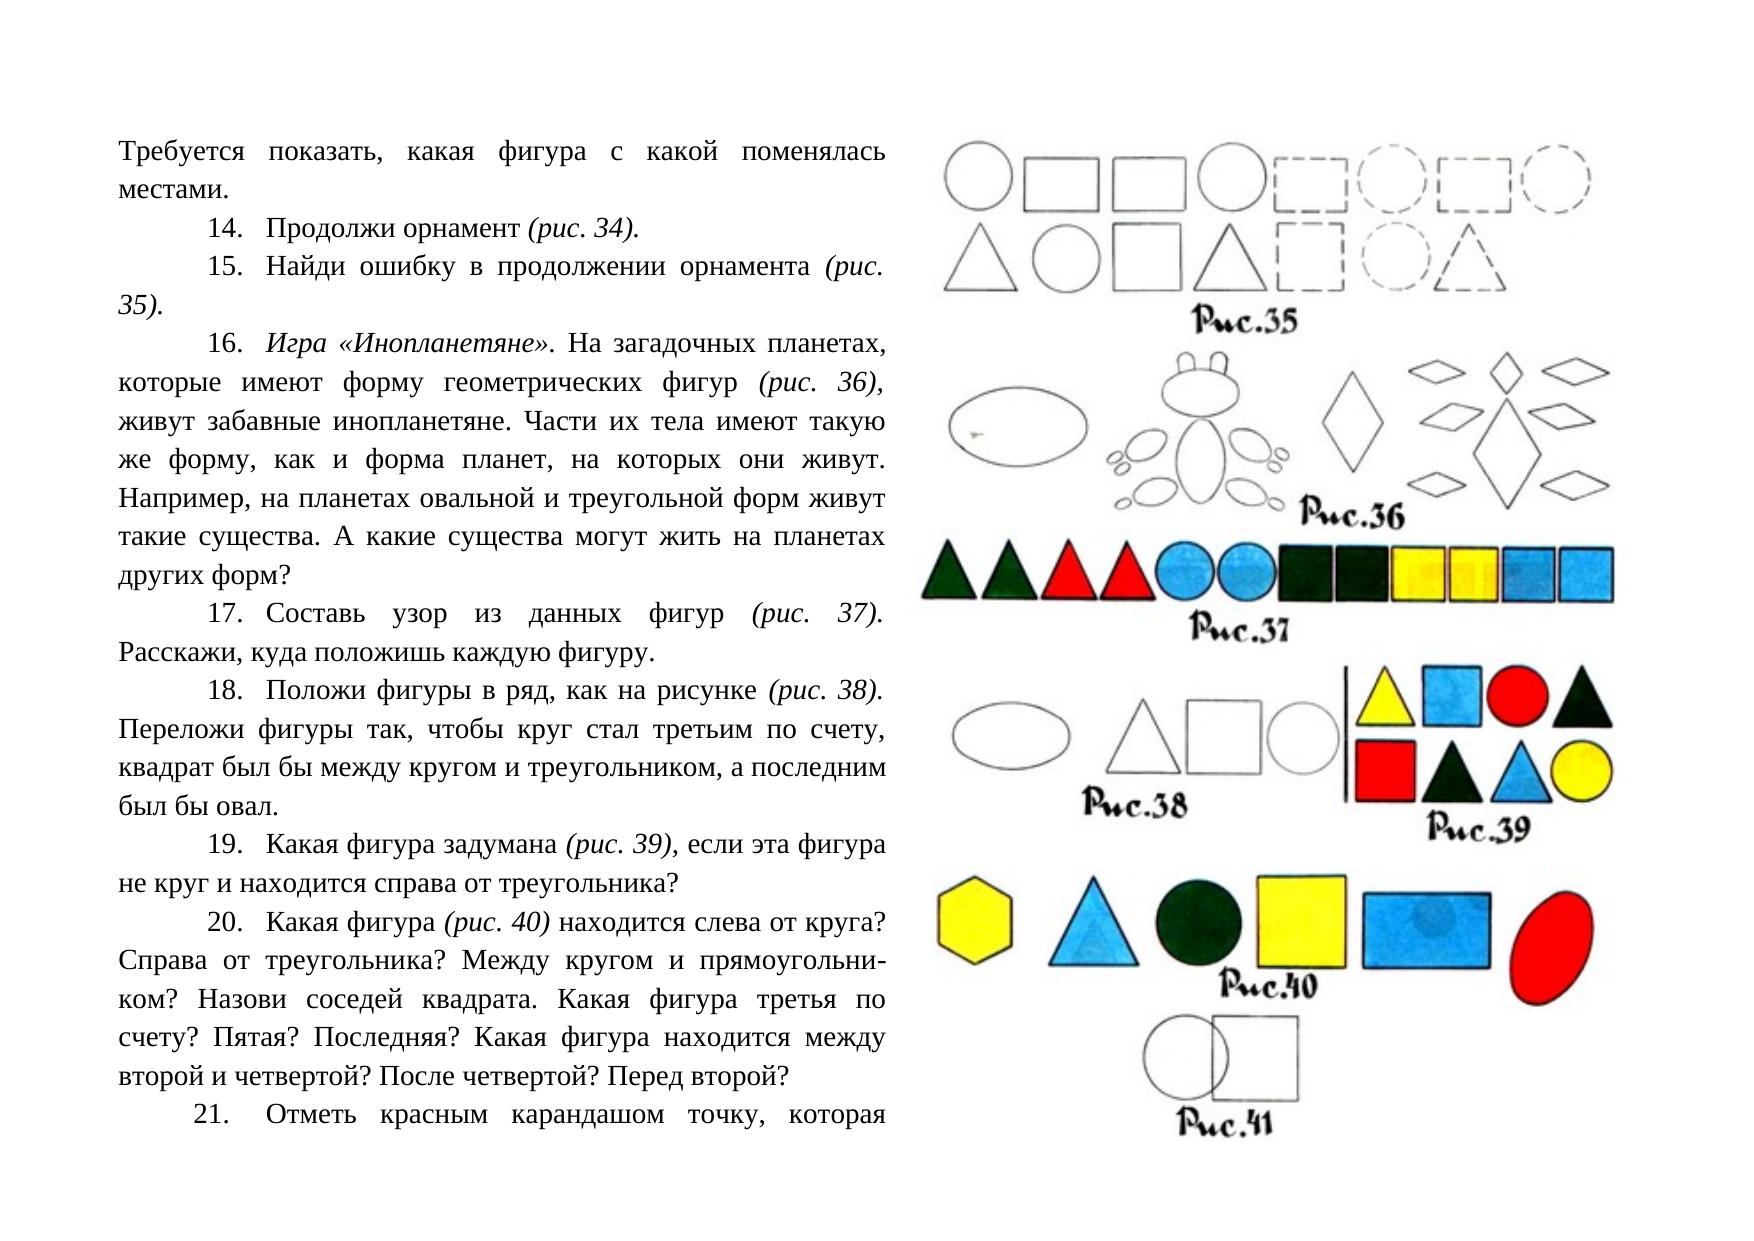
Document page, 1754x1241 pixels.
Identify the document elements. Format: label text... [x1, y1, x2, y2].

list Положи фигуры в ряд, как на рисунке (рис. 38). Переложи фигуры так, чтобы круг стал третьим по счету, квадрат был бы между кругом и треугольником, а последним был бы овал. [118, 672, 905, 822]
list Игра «Инопланетяне». На загадочных планетах, которые имеют форму геометрических фигур (рис. 36), живут забавные инопланетяне. Части их тела имеют такую же форму, как и форма планет, на которых они живут. Например, на планетах овальной и треугольной форм живут такие существа. А какие существа могут жить на планетах других форм? [118, 326, 905, 590]
list Какая фигура (рис. 40) находится слева от круга? Справа от треугольника? Между кругом и прямоугольником? Назови соседей квадрата. Какая фигура третья по счету? Пятая? Последняя? Какая фигура находится между второй и четвертой? После четвертой? Перед второй? [118, 904, 905, 1091]
picture [905, 132, 1634, 1147]
list Какая фигура задумана (рис. 39), если эта фигура не круг и находится справа от треугольника? [118, 827, 905, 899]
list Найди ошибку в продолжении орнамента (рис. 35). [118, 248, 905, 321]
list Продолжи орнамент (рис. 34). [118, 210, 905, 243]
list Составь узор из данных фигур (рис. 37). Расскажи, куда положишь каждую фигуру. [118, 595, 905, 667]
